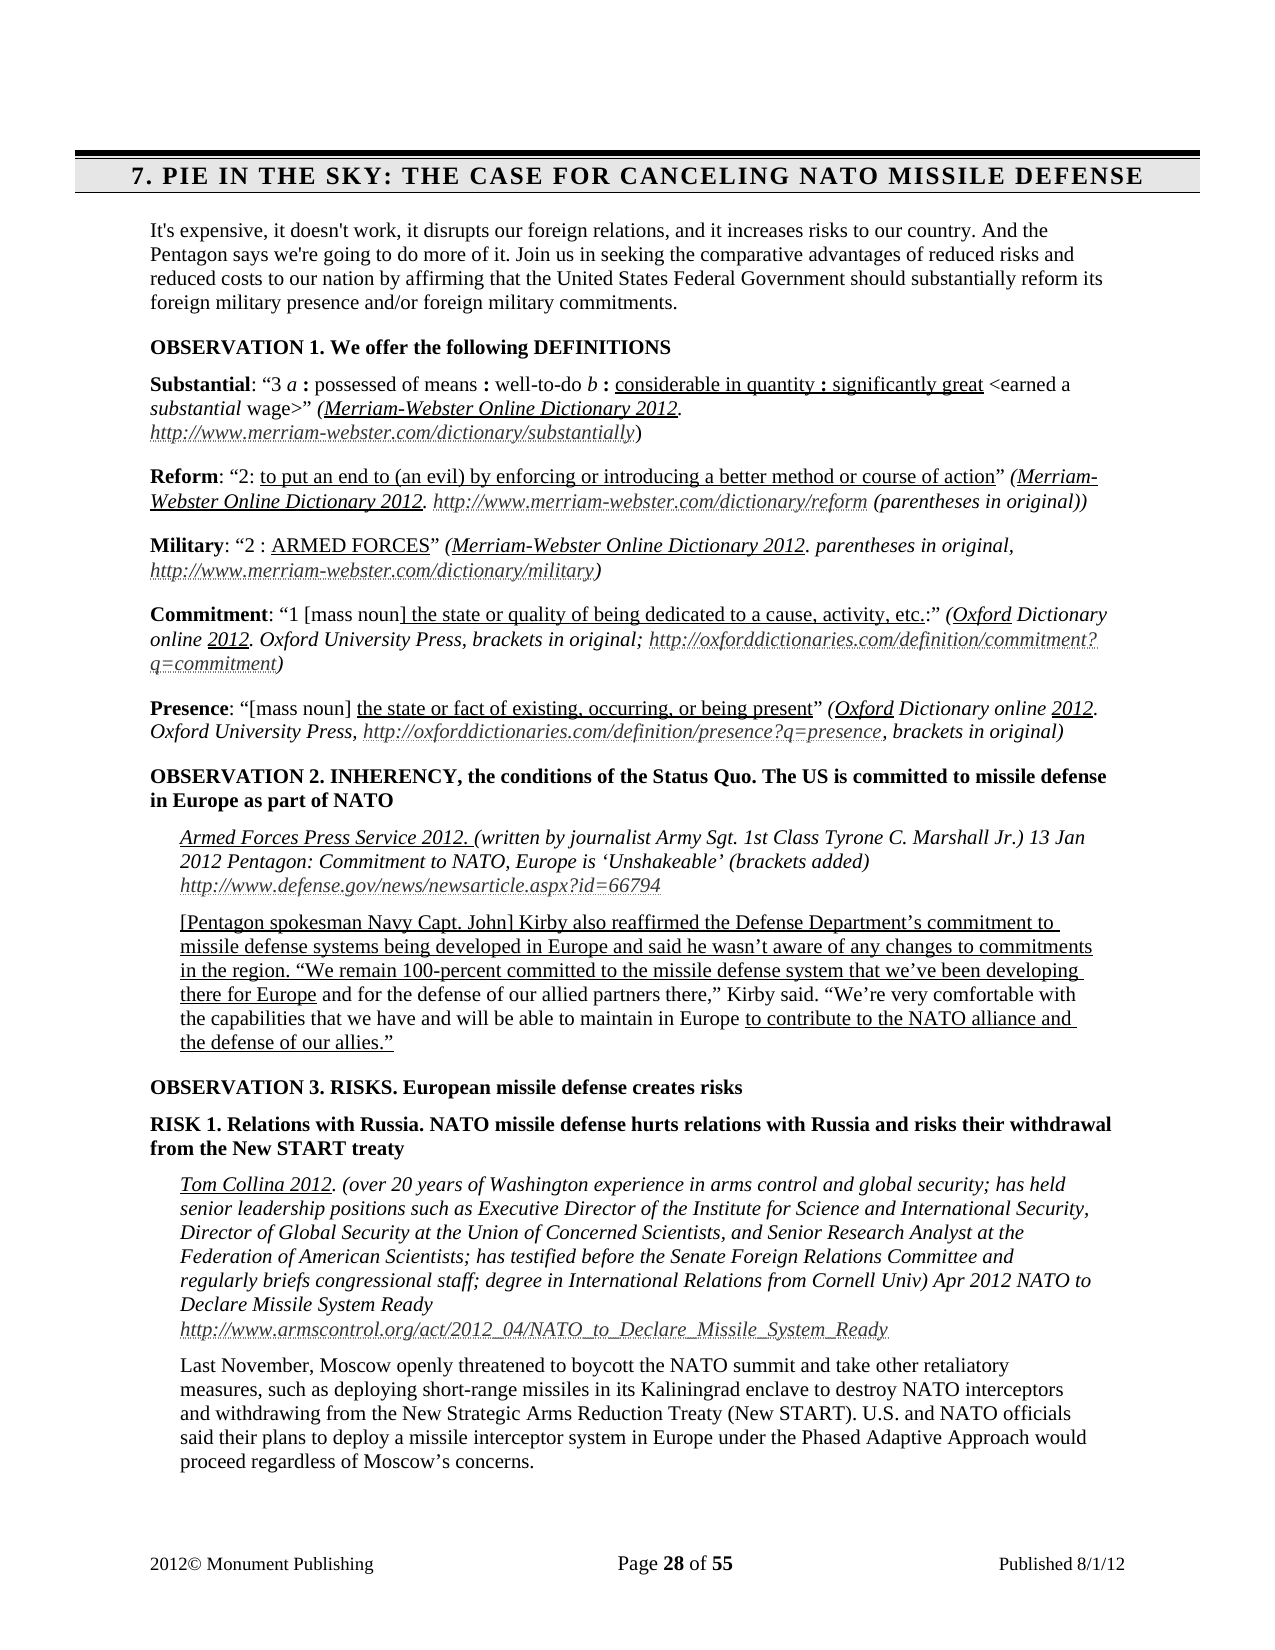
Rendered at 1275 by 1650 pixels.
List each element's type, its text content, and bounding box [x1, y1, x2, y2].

text RISK 1. Relations with Russia. NATO missile defense hurts relations with Russia and risks their withdrawal from the New START treaty [150, 1111, 1125, 1159]
subtitle 7. PIE IN THE SKY: THE CASE FOR CANCELING NATO MISSILE DEFENSE [75, 159, 1200, 192]
text Commitment: “1 [mass noun] the state or quality of being dedicated to a cause, activity, etc.:” (Oxford Dictionary online 2012. Oxford University Press, brackets in original; http://oxforddictionaries.com/definition/commitment?q=commitment) [150, 602, 1125, 674]
text Tom Collina 2012. (over 20 years of Washington experience in arms control and global security; has held senior leadership positions such as Executive Director of the Institute for Science and International Security, Director of Global Security at the Union of Concerned Scientists, and Senior Research Analyst at the Federation of American Scientists; has testified before the Senate Foreign Relations Committee and regularly briefs congressional staff; degree in International Relations from Cornell Univ) Apr 2012 NATO to Declare Missile System Ready http://www.armscontrol.org/act/2012_04/NATO_to_Declare_Missile_System_Ready [180, 1172, 1095, 1341]
text Military: “2 : ARMED FORCES” (Merriam-Webster Online Dictionary 2012. parentheses in original, http://www.merriam-webster.com/dictionary/military) [150, 533, 1125, 582]
text Last November, Moscow openly threatened to boycott the NATO summit and take other retaliatory measures, such as deploying short-range missiles in its Kaliningrad enclave to destroy NATO interceptors and withdrawing from the New Strategic Arms Reduction Treaty (New START). U.S. and NATO officials said their plans to deploy a missile interceptor system in Europe under the Phased Adaptive Approach would proceed regardless of Moscow’s concerns. [180, 1353, 1095, 1473]
text Presence: “[mass noun] the state or fact of existing, occurring, or being present” (Oxford Dictionary online 2012. Oxford University Press, http://oxforddictionaries.com/definition/presence?q=presence, brackets in original) [150, 695, 1125, 743]
text It's expensive, it doesn't work, it disrupts our foreign relations, and it increases risks to our country. And the Pentagon says we're going to do more of it. Join us in seeking the comparative advantages of reduced risks and reduced costs to our nation by affirming that the United States Federal Government should substantially reform its foreign military presence and/or foreign military commitments. [150, 218, 1125, 314]
text [Pentagon spokesman Navy Capt. John] Kirby also reaffirmed the Defense Department’s commitment to missile defense systems being developed in Europe and said he wasn’t aware of any changes to commitments in the region. “We remain 100-percent committed to the missile defense system that we’ve been developing there for Europe and for the defense of our allied partners there,” Kirby said. “We’re very comfortable with the capabilities that we have and will be able to maintain in Europe to contribute to the NATO alliance and the defense of our allies.” [180, 910, 1095, 1054]
text OBSERVATION 1. We offer the following DEFINITIONS [150, 335, 1125, 359]
text OBSERVATION 3. RISKS. European missile defense creates risks [150, 1075, 1125, 1099]
text Armed Forces Press Service 2012. (written by journalist Army Sgt. 1st Class Tyrone C. Marshall Jr.) 13 Jan 2012 Pentagon: Commitment to NATO, Europe is ‘Unshakeable’ (brackets added) http://www.defense.gov/news/newsarticle.aspx?id=66794 [180, 825, 1095, 897]
text OBSERVATION 2. INHERENCY, the conditions of the Status Quo. The US is committed to missile defense in Europe as part of NATO [150, 764, 1125, 812]
text Reform: “2: to put an end to (an evil) by enforcing or introducing a better method or course of action” (Merriam-Webster Online Dictionary 2012. http://www.merriam-webster.com/dictionary/reform (parentheses in original)) [150, 464, 1125, 513]
text Substantial: “3 a : possessed of means : well-to-do b : considerable in quantity : significantly great <earned a substantial wage>” (Merriam-Webster Online Dictionary 2012. http://www.merriam-webster.com/dictionary/substantially) [150, 371, 1125, 444]
